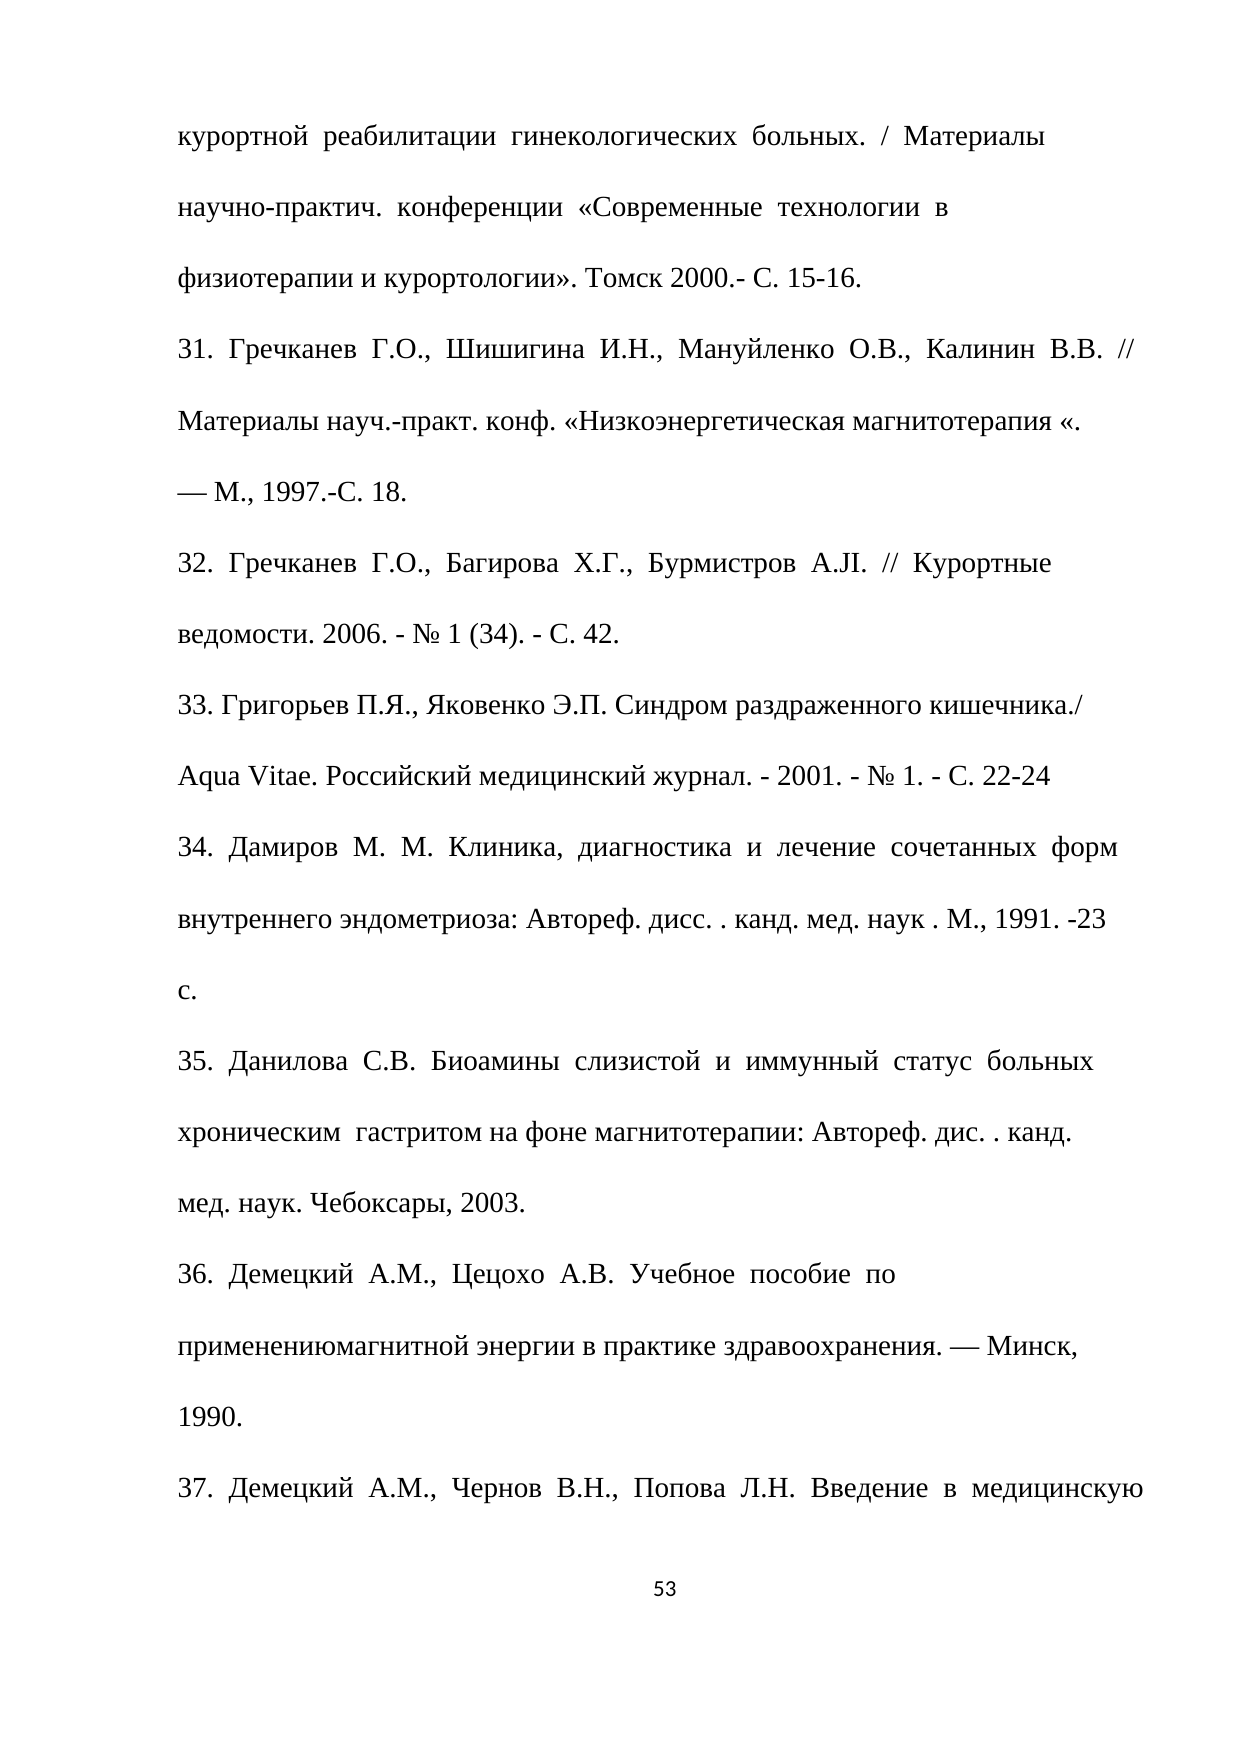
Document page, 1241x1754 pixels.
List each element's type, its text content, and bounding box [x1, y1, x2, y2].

text научно-практич. конференции «Современные технологии в [177, 189, 1152, 223]
text с. [177, 972, 1152, 1005]
text 1990. [177, 1399, 1152, 1432]
text — М., 1997.-С. 18. [177, 474, 1152, 507]
text применениюмагнитной энергии в практике здравоохранения. — Минск, [177, 1328, 1152, 1361]
text внутреннего эндометриоза: Автореф. дисс. . канд. мед. наук . М., 1991. -23 [177, 901, 1152, 934]
text 35. Данилова С.В. Биоамины слизистой и иммунный статус больных [177, 1043, 1152, 1077]
text курортной реабилитации гинекологических больных. / Материалы [177, 118, 1152, 152]
text 31. Гречканев Г.О., Шишигина И.Н., Мануйленко О.В., Калинин В.В. // [177, 332, 1152, 365]
text Материалы науч.-практ. конф. «Низкоэнергетическая магнитотерапия «. [177, 403, 1152, 436]
text ведомости. 2006. - № 1 (34). - С. 42. [177, 616, 1152, 650]
text 37. Демецкий A.M., Чернов В.Н., Попова Л.Н. Введение в медицинскую [177, 1470, 1152, 1503]
text Aqua Vitae. Российский медицинский журнал. - 2001. - № 1. - С. 22-24 [177, 758, 1152, 792]
text 33. Григорьев П.Я., Яковенко Э.П. Синдром раздраженного кишечника./ [177, 687, 1152, 721]
text 34. Дамиров М. М. Клиника, диагностика и лечение сочетанных форм [177, 829, 1152, 863]
text 32. Гречканев Г.О., Багирова Х.Г., Бурмистров A.JI. // Курортные [177, 545, 1152, 578]
text 36. Демецкий A.M., Цецохо А.В. Учебное пособие по [177, 1256, 1152, 1290]
text физиотерапии и курортологии». Томск 2000.- С. 15-16. [177, 260, 1152, 294]
text мед. наук. Чебоксары, 2003. [177, 1185, 1152, 1219]
text хроническим гастритом на фоне магнитотерапии: Автореф. дис. . канд. [177, 1114, 1152, 1148]
